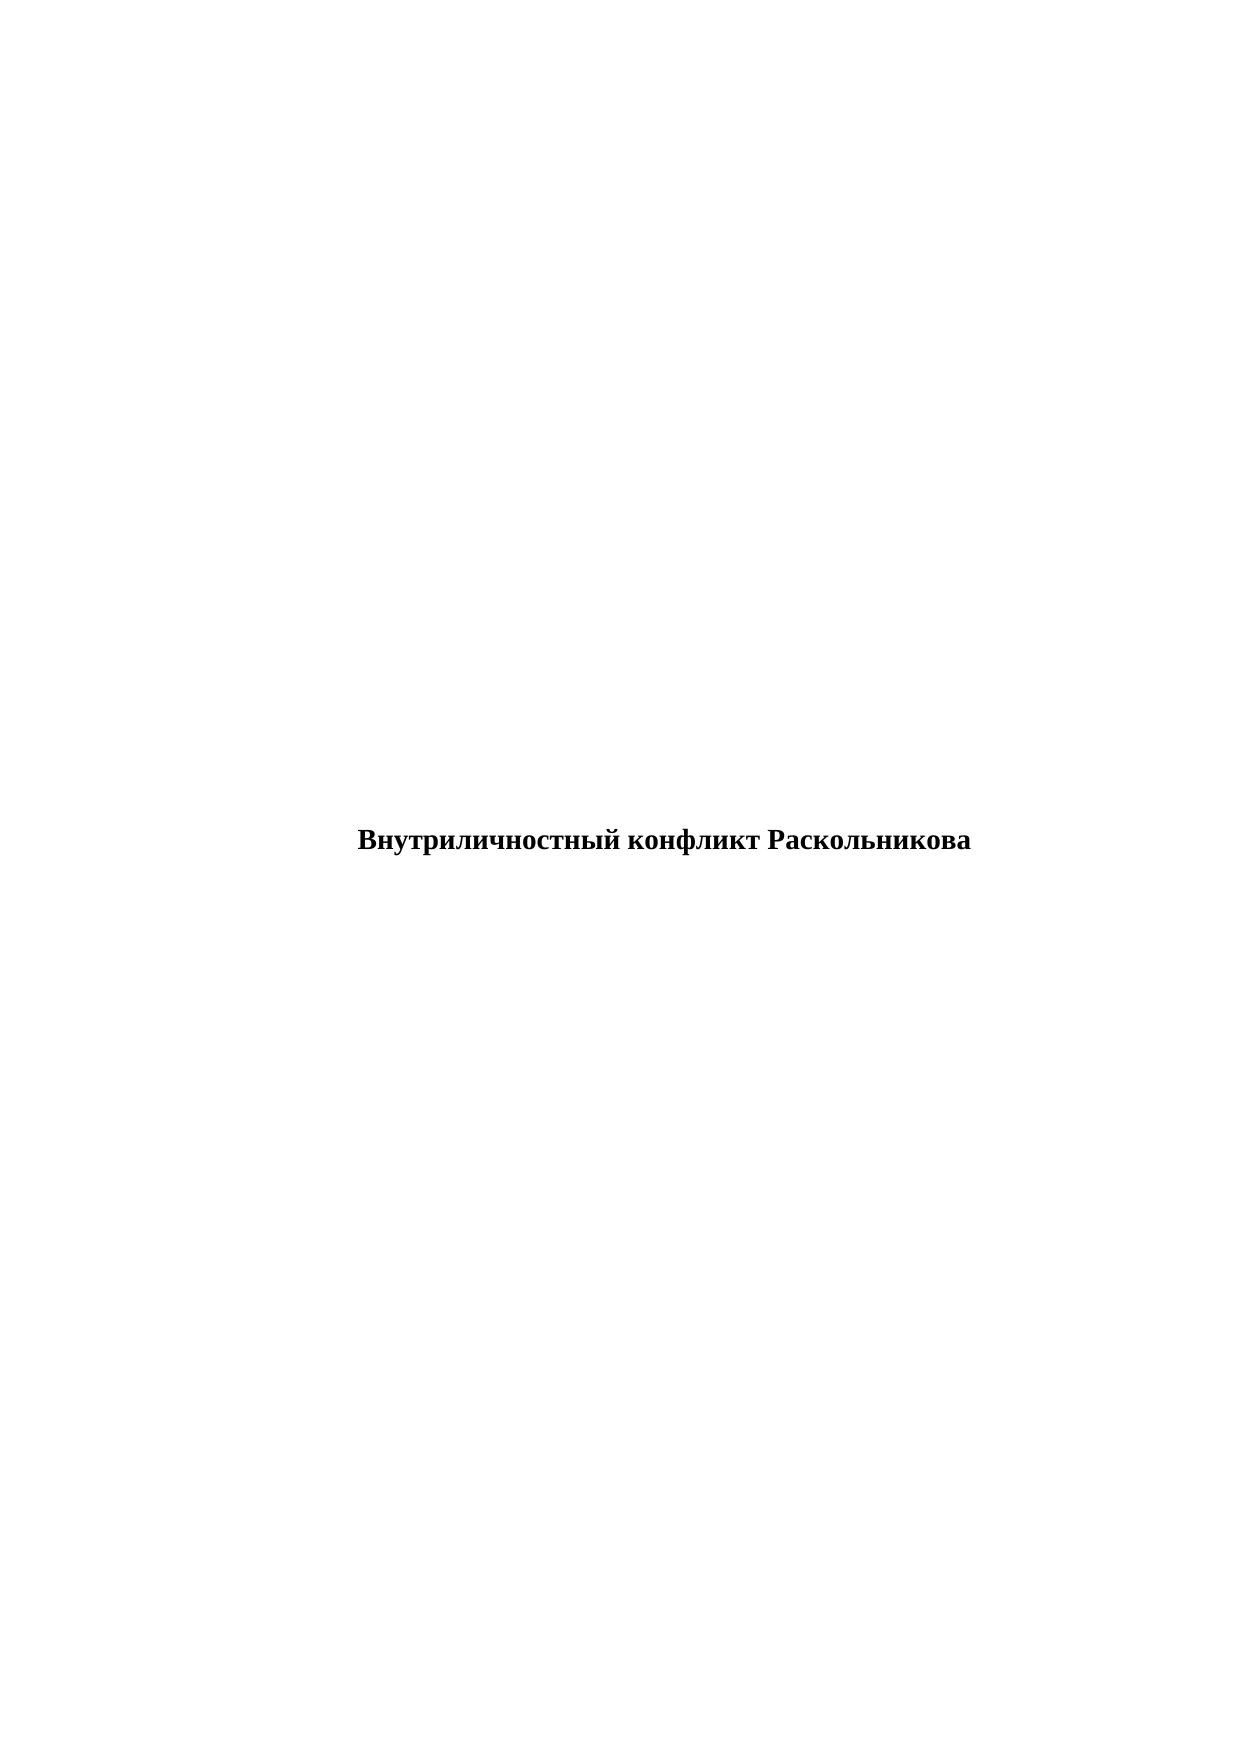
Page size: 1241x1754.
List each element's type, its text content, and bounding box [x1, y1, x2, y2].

text Внутриличностный конфликт Раскольникова [177, 822, 1152, 856]
